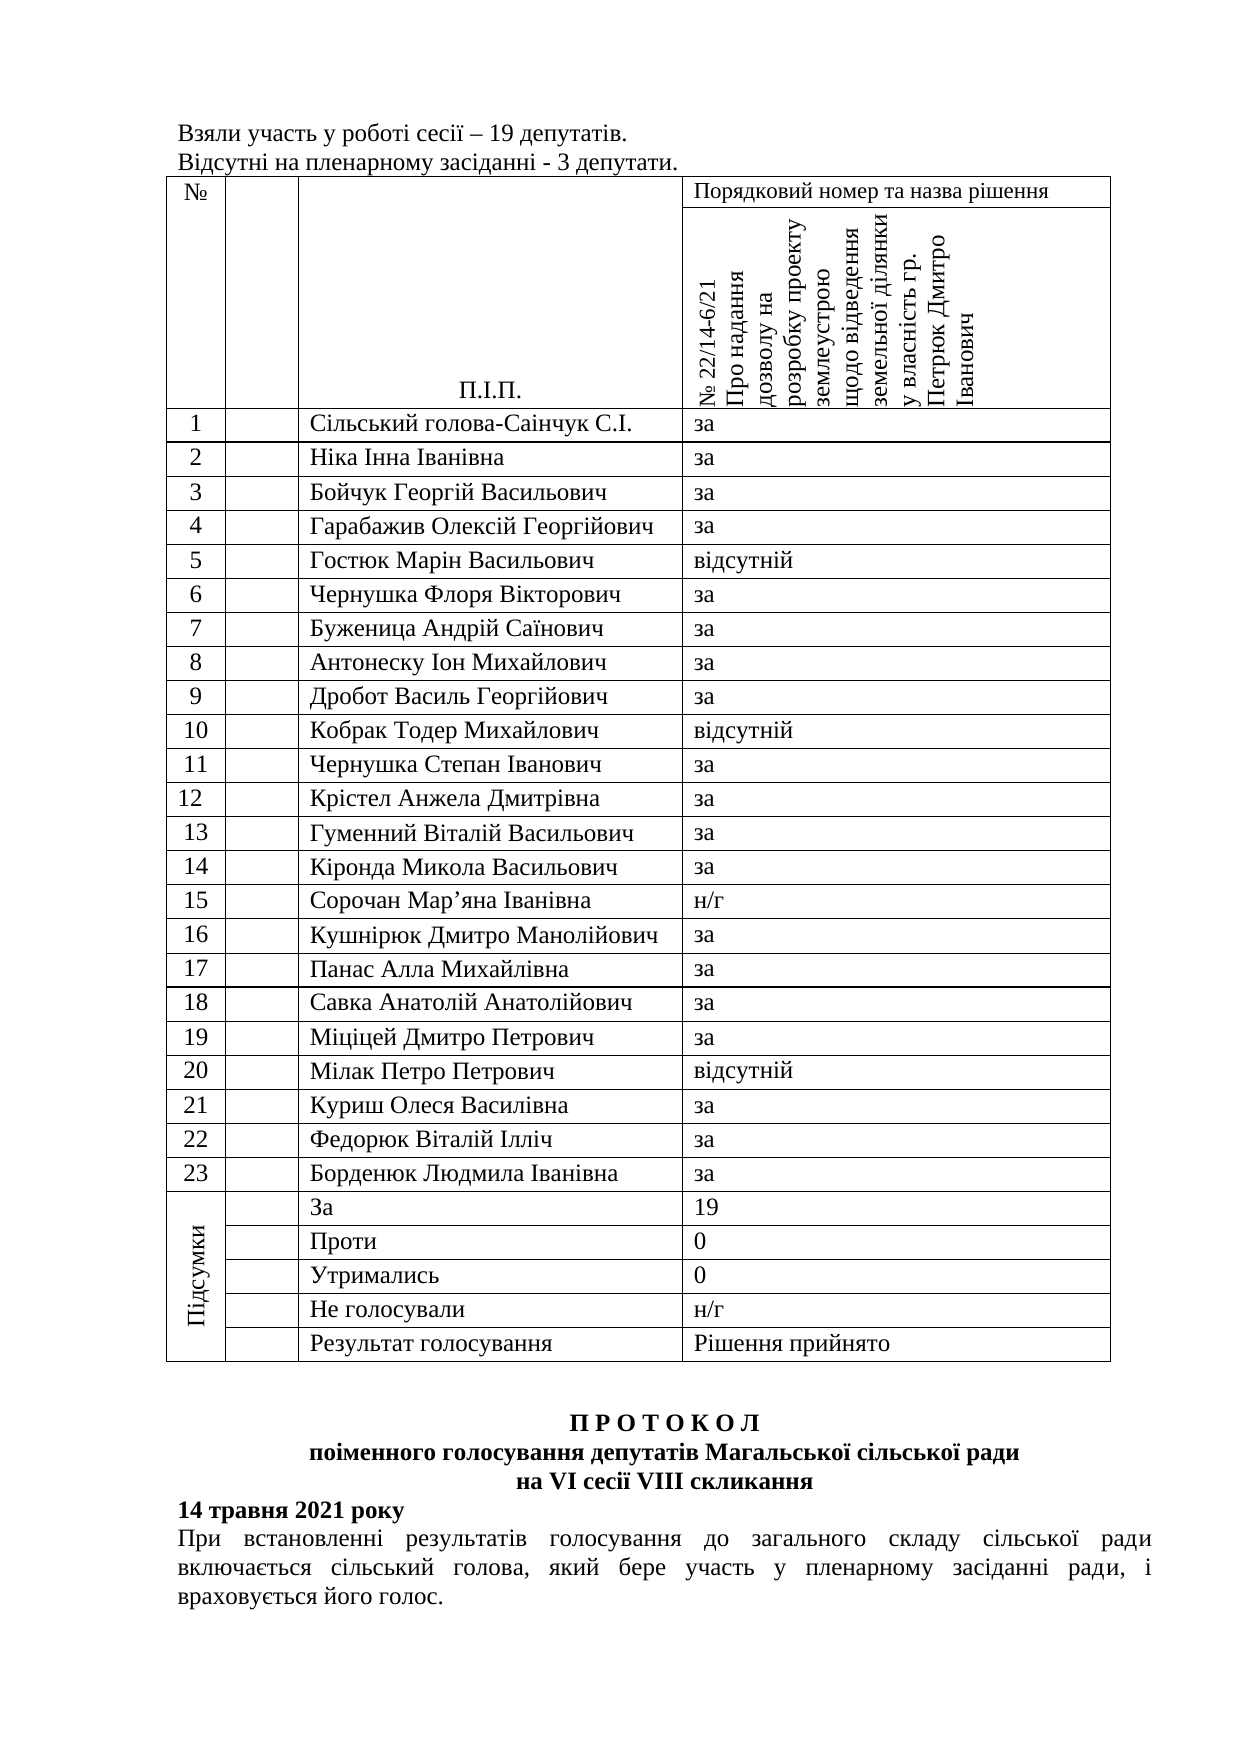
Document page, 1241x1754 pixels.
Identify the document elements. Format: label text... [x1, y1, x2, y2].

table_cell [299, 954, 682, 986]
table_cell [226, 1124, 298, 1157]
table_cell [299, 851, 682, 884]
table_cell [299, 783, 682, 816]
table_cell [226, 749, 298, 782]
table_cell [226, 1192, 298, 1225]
text Відсутні на пленарному засіданні - 3 депутати. [177, 147, 1152, 176]
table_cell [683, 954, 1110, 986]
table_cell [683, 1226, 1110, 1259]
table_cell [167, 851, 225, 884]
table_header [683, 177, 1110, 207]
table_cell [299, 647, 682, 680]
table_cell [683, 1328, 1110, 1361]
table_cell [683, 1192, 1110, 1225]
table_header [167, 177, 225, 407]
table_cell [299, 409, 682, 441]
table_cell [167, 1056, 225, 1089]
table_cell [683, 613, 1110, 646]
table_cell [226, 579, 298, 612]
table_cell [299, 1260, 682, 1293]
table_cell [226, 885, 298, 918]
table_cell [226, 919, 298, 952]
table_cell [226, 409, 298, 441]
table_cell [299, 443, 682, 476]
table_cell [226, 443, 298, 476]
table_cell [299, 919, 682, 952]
text 14 травня 2021 року [177, 1495, 1152, 1523]
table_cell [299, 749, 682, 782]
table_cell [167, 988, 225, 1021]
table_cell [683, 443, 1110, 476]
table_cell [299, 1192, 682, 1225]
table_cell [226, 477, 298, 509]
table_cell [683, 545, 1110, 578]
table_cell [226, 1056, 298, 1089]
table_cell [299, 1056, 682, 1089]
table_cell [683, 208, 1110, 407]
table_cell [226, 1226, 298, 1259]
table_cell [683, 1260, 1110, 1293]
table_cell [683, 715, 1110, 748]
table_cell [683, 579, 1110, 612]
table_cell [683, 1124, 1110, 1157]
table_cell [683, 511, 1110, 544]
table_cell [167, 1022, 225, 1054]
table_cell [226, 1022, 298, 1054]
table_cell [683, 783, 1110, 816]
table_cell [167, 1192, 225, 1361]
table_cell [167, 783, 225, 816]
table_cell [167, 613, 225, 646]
text на VІ сесії VІІI скликання [177, 1466, 1152, 1495]
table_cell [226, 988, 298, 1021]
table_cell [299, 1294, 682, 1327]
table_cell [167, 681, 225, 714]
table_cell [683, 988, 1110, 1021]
text Взяли участь у роботі сесії – 19 депутатів. [177, 118, 1152, 147]
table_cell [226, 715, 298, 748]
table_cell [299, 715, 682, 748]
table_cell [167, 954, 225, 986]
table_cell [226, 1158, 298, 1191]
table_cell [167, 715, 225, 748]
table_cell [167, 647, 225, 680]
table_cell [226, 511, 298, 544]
text При встановленні результатів голосування до загального складу сільської ради включається сільський голова, який бере участь у пленарному засіданні ради, і враховується його голос. [177, 1523, 1152, 1610]
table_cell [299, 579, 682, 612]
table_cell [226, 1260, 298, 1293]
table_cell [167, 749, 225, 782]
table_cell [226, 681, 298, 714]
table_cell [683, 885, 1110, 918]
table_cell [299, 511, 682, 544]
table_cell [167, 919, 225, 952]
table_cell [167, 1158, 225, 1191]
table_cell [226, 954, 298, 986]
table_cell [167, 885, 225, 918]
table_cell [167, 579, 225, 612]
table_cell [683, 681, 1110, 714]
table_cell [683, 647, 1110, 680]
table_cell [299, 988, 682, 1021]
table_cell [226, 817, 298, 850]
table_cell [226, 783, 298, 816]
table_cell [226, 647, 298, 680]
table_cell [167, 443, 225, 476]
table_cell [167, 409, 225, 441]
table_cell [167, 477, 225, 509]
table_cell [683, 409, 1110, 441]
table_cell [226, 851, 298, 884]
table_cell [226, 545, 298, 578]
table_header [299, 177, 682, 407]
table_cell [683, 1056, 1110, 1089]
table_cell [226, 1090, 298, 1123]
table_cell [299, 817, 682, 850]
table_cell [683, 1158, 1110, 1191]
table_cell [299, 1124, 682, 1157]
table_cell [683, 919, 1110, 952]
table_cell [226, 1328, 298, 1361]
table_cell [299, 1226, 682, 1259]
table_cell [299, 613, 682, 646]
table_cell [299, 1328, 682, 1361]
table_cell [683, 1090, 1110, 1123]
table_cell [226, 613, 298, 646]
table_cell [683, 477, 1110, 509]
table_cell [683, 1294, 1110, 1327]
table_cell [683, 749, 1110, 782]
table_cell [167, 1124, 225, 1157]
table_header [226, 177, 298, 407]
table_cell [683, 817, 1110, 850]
text поіменного голосування депутатів Магальської сільської ради [177, 1437, 1152, 1466]
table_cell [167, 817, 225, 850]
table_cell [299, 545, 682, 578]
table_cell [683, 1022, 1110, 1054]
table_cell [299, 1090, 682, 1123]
text П Р О Т О К О Л [177, 1408, 1152, 1437]
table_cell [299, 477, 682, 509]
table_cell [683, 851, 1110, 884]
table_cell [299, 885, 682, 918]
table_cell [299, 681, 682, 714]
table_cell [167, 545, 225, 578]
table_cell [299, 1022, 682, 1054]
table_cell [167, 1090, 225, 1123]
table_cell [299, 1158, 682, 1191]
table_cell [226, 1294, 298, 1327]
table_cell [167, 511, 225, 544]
